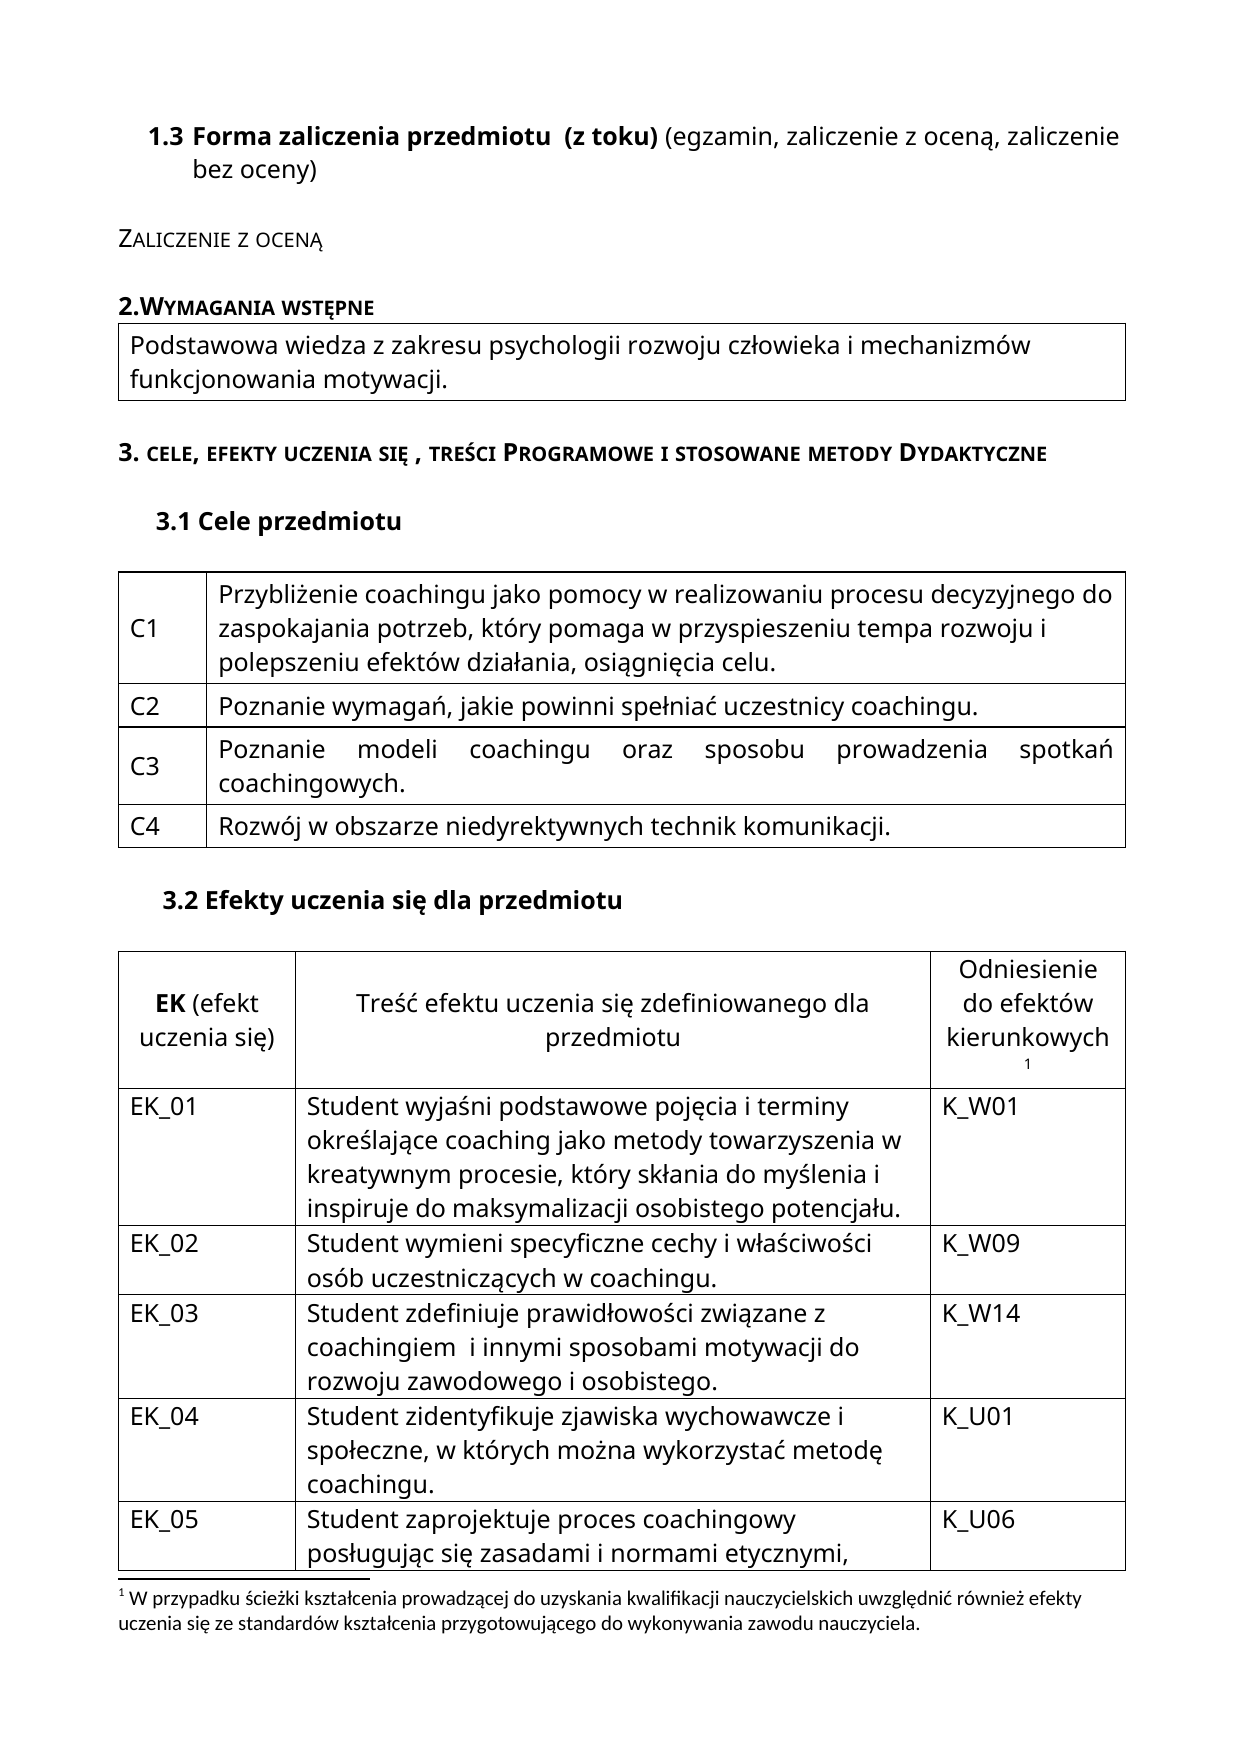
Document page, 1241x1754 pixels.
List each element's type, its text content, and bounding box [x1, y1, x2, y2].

text 2.Wymagania wstępne [118, 288, 1122, 322]
text 3.2 Efekty uczenia się dla przedmiotu [162, 882, 1122, 916]
table_header Podstawowa wiedza z zakresu psychologii rozwoju człowieka i mechanizmów funkcjonowania motywacji. [119, 324, 1125, 400]
table_cell Rozwój w obszarze niedyrektywnych technik komunikacji. [207, 805, 1125, 847]
table_cell EK_04 [119, 1399, 295, 1501]
table_cell C3 [119, 728, 206, 804]
table_cell Student zidentyfikuje zjawiska wychowawcze i społeczne, w których można wykorzystać metodę coachingu. [296, 1399, 930, 1501]
table_cell K_W09 [931, 1226, 1125, 1294]
table_header C1 [119, 573, 206, 683]
table_header Odniesienie do efektów kierunkowych [931, 952, 1125, 1088]
table_cell Poznanie modeli coachingu oraz sposobu prowadzenia spotkań coachingowych. [207, 728, 1125, 804]
table_cell EK_02 [119, 1226, 295, 1294]
table_cell Poznanie wymagań, jakie powinni spełniać uczestnicy coachingu. [207, 684, 1125, 726]
table_cell K_W14 [931, 1295, 1125, 1397]
table_cell EK_03 [119, 1295, 295, 1397]
table_cell C4 [119, 805, 206, 847]
table_cell K_U06 [931, 1502, 1125, 1570]
table_cell EK_05 [119, 1502, 295, 1570]
table_cell EK_01 [119, 1089, 295, 1225]
text Zaliczenie z oceną [118, 220, 1122, 254]
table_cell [296, 1502, 930, 1570]
table_cell C2 [119, 684, 206, 726]
table_cell K_U01 [931, 1399, 1125, 1501]
text 3.1 Cele przedmiotu [156, 503, 1122, 537]
text 3. cele, efekty uczenia się , treści Programowe i stosowane metody Dydaktyczne [118, 435, 1122, 469]
text 1.3 Forma zaliczenia przedmiotu (z toku) (egzamin, zaliczenie z oceną, zaliczenie bez oceny) [148, 118, 1122, 186]
table_header Przybliżenie coachingu jako pomocy w realizowaniu procesu decyzyjnego do zaspokajania potrzeb, który pomaga w przyspieszeniu tempa rozwoju i polepszeniu efektów działania, osiągnięcia celu. [207, 573, 1125, 683]
table_cell K_W01 [931, 1089, 1125, 1225]
table_cell Student wyjaśni podstawowe pojęcia i terminy określające coaching jako metody towarzyszenia w kreatywnym procesie, który skłania do myślenia i inspiruje do maksymalizacji osobistego potencjału. [296, 1089, 930, 1225]
table_cell Student wymieni specyficzne cechy i właściwości osób uczestniczących w coachingu. [296, 1226, 930, 1294]
table_header EK (efekt uczenia się) [119, 952, 295, 1088]
table_cell Student zdefiniuje prawidłowości związane z coachingiem i innymi sposobami motywacji do rozwoju zawodowego i osobistego. [296, 1295, 930, 1397]
table_header Treść efektu uczenia się zdefiniowanego dla przedmiotu [296, 952, 930, 1088]
